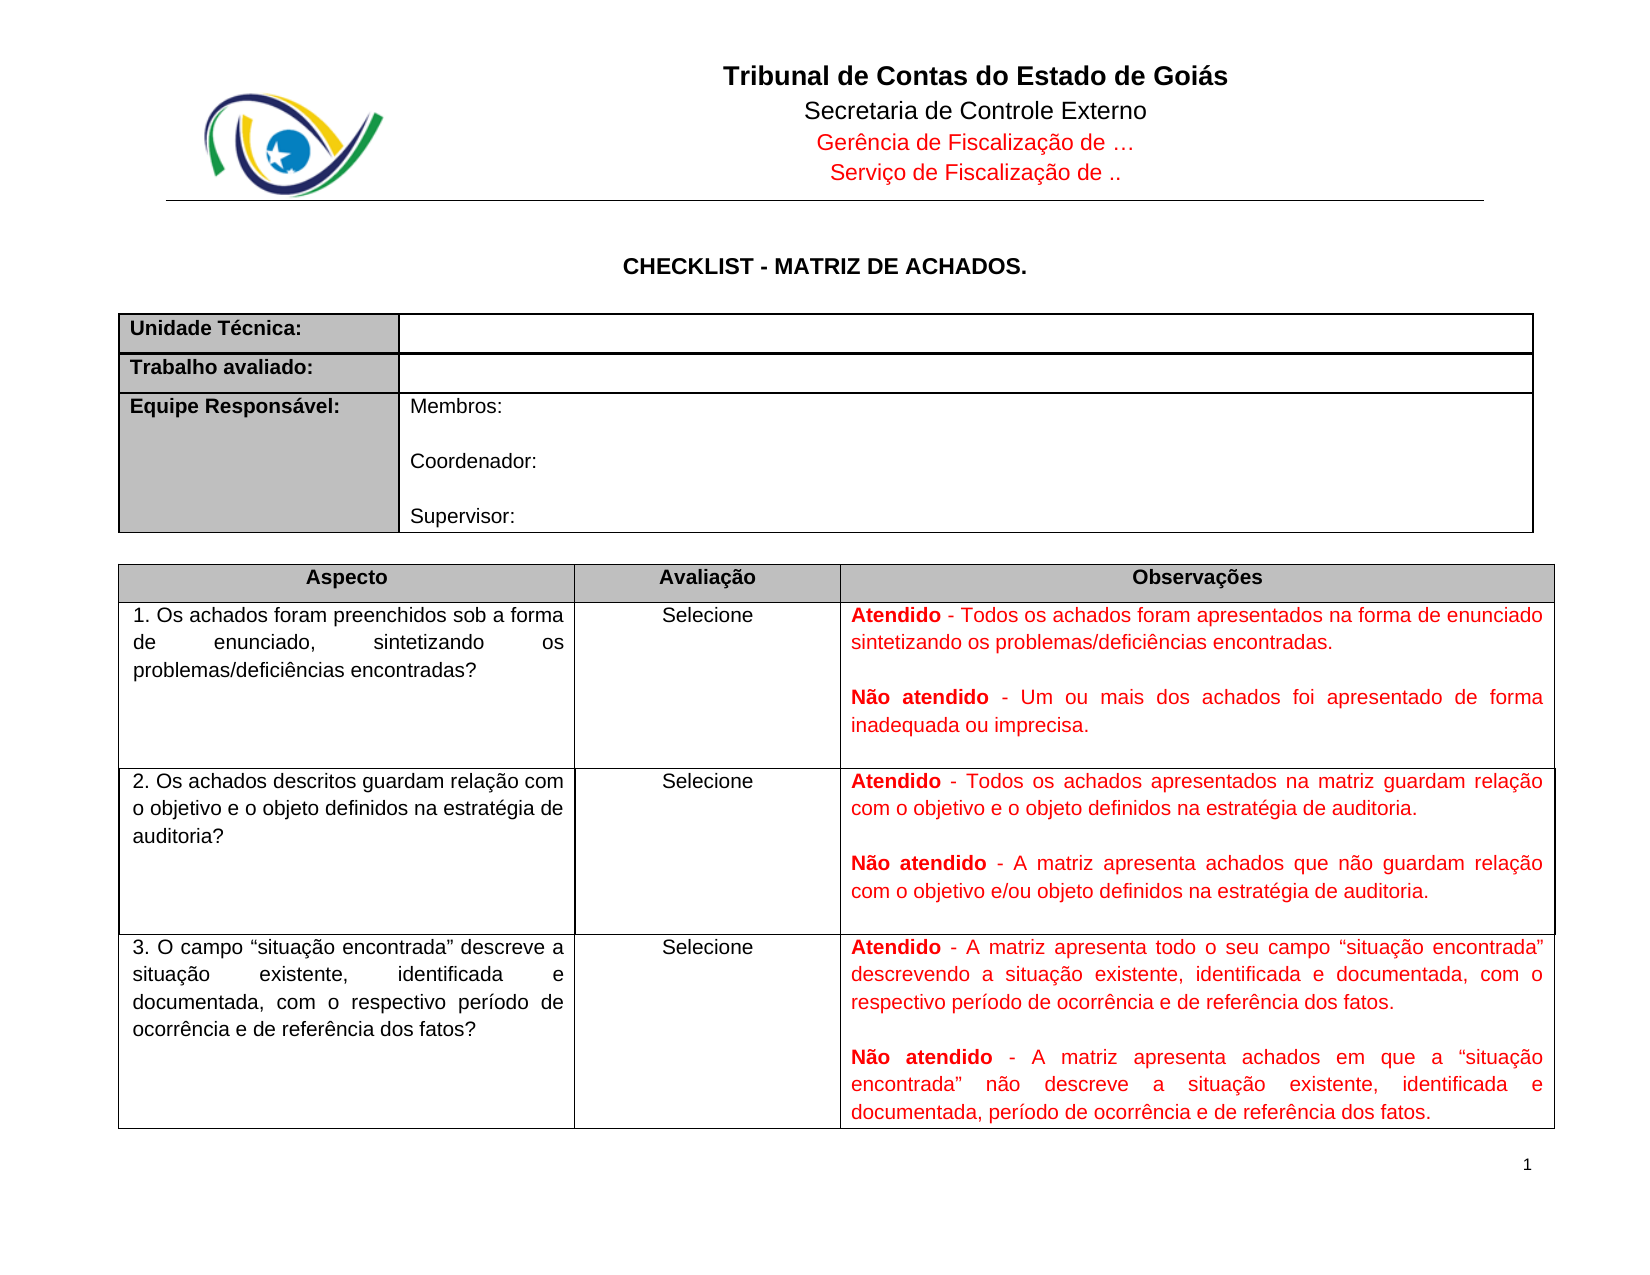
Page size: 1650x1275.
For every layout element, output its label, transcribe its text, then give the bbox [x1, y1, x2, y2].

table_header Observações [841, 565, 1554, 602]
table_cell [400, 355, 1532, 392]
table_cell Trabalho avaliado: [120, 355, 398, 392]
table_cell [576, 769, 840, 934]
picture [197, 86, 389, 200]
table_cell 1. Os achados foram preenchidos sob a forma de enunciado, sintetizando os problemas/deficiências encontradas? [119, 603, 574, 768]
table_header Aspecto [119, 565, 574, 602]
table_cell Atendido - Todos os achados apresentados na matriz guardam relação com o objetivo e o objeto definidos na estratégia de auditoria. Não atendido - A matriz apresenta achados que não guardam relação com o objetivo e/ou objeto definidos na estratégia de auditoria. [841, 769, 1554, 934]
table_cell [575, 603, 840, 768]
table_cell Atendido - Todos os achados foram apresentados na forma de enunciado sintetizando os problemas/deficiências encontradas. Não atendido - Um ou mais dos achados foi apresentado de forma inadequada ou imprecisa. [841, 603, 1554, 768]
table_cell 3. O campo “situação encontrada” descreve a situação existente, identificada e documentada, com o respectivo período de ocorrência e de referência dos fatos? [119, 935, 574, 1127]
table_header [400, 315, 1532, 352]
table_cell Membros: Coordenador: Supervisor: [400, 394, 1532, 532]
text CHECKLIST - MATRIZ DE ACHADOS. [118, 253, 1532, 279]
table_cell Equipe Responsável: [120, 394, 398, 532]
table_header Unidade Técnica: [120, 315, 398, 352]
table_cell Atendido - A matriz apresenta todo o seu campo “situação encontrada” descrevendo a situação existente, identificada e documentada, com o respectivo período de ocorrência e de referência dos fatos. Não atendido - A matriz apresenta achados em que a “situação encontrada” não descreve a situação existente, identificada e documentada, período de ocorrência e de referência dos fatos. [841, 935, 1554, 1127]
picture [197, 201, 389, 205]
table_cell [575, 935, 840, 1127]
table_cell 2. Os achados descritos guardam relação com o objetivo e o objeto definidos na estratégia de auditoria? [120, 769, 574, 934]
table_header Avaliação [575, 565, 840, 602]
